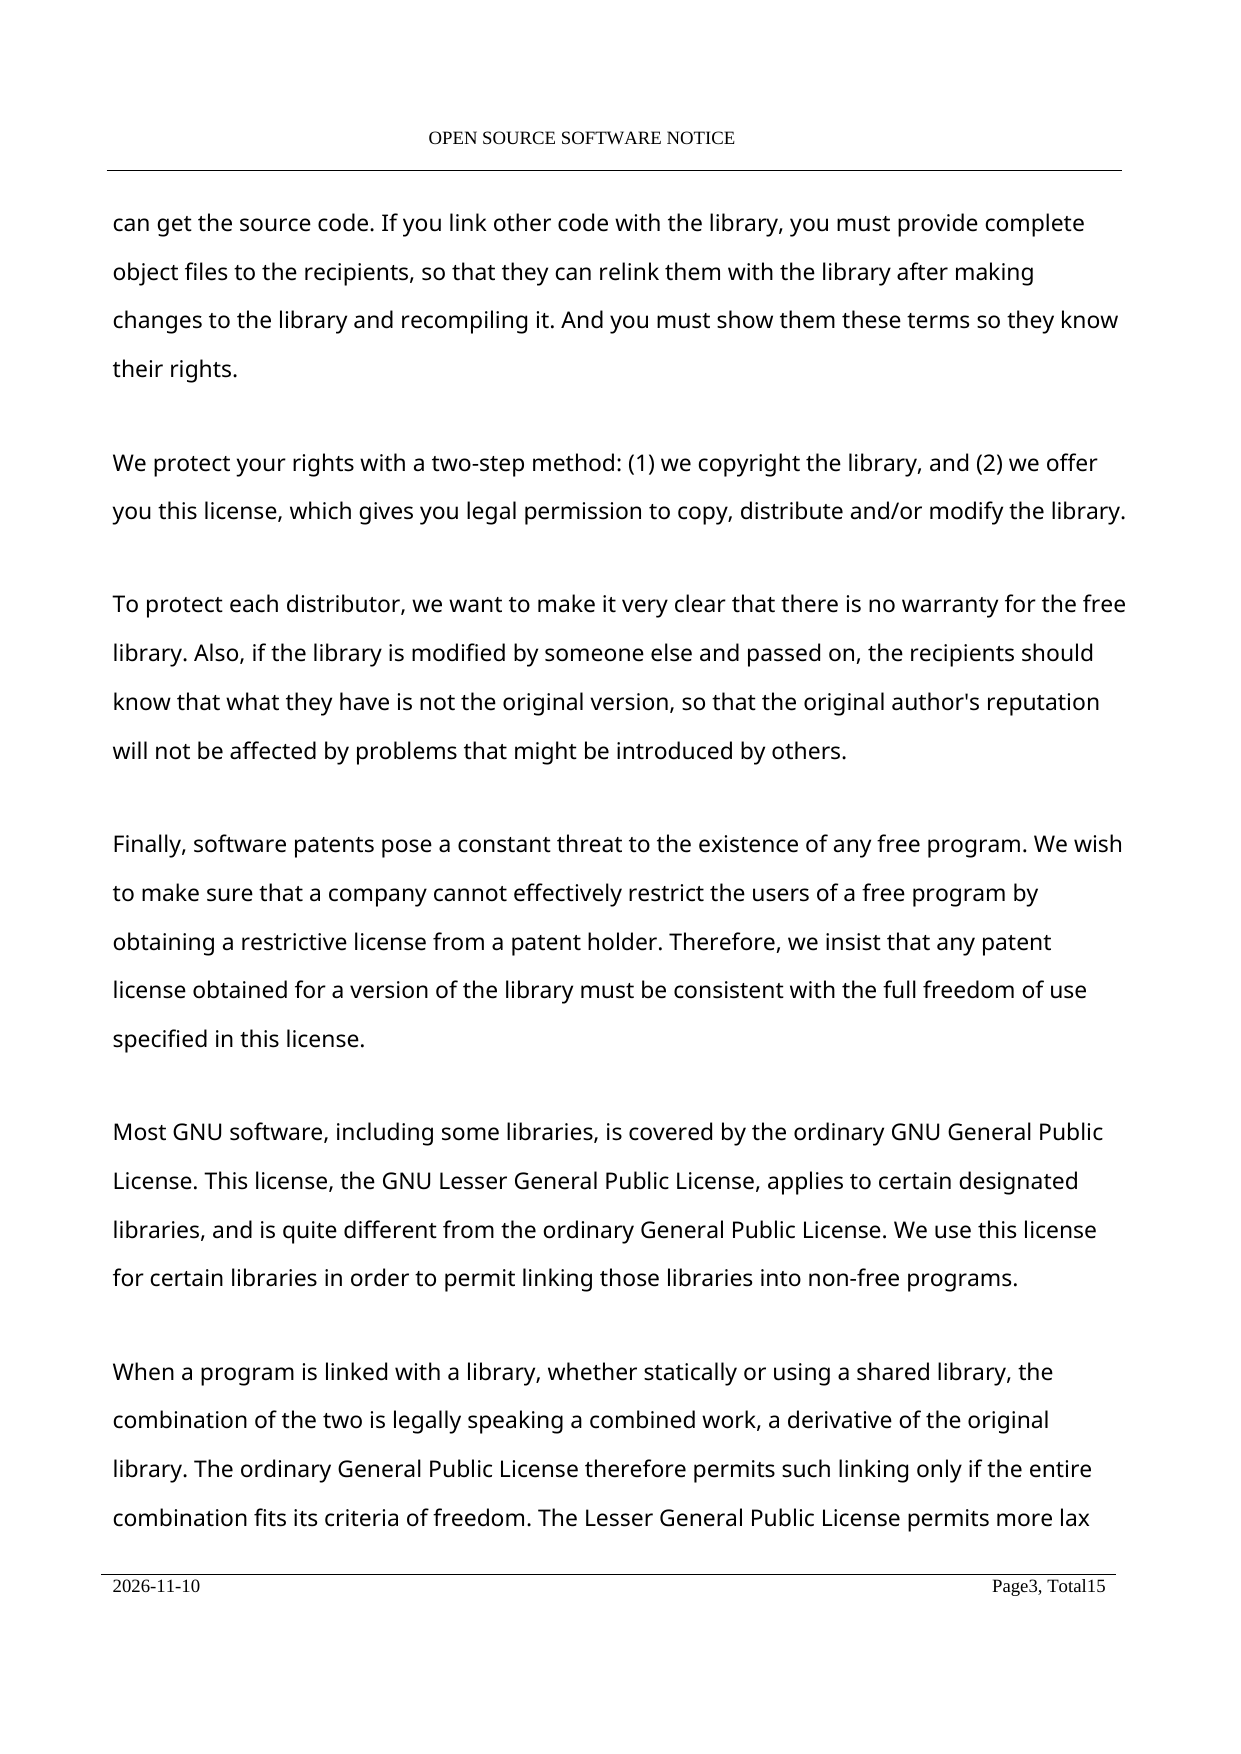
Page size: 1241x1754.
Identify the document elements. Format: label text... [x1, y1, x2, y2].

text We protect your rights with a two-step method: (1) we copyright the library, and (2) we offer you this license, which gives you legal permission to copy, distribute and/or modify the library. [112, 446, 1128, 527]
text To protect each distributor, we want to make it very clear that there is no warranty for the free library. Also, if the library is modified by someone else and passed on, the recipients should know that what they have is not the original version, so that the original author's reputation will not be affected by problems that might be introduced by others. [112, 588, 1128, 767]
text Finally, software patents pose a constant threat to the existence of any free program. We wish to make sure that a company cannot effectively restrict the users of a free program by obtaining a restrictive license from a patent holder. Therefore, we insist that any patent license obtained for a version of the library must be consistent with the full freedom of use specified in this license. [112, 827, 1128, 1055]
text Most GNU software, including some libraries, is covered by the ordinary GNU General Public License. This license, the GNU Lesser General Public License, applies to certain designated libraries, and is quite different from the ordinary General Public License. We use this license for certain libraries in order to permit linking those libraries into non-free programs. [112, 1116, 1128, 1294]
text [112, 1355, 1128, 1534]
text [112, 206, 1128, 385]
